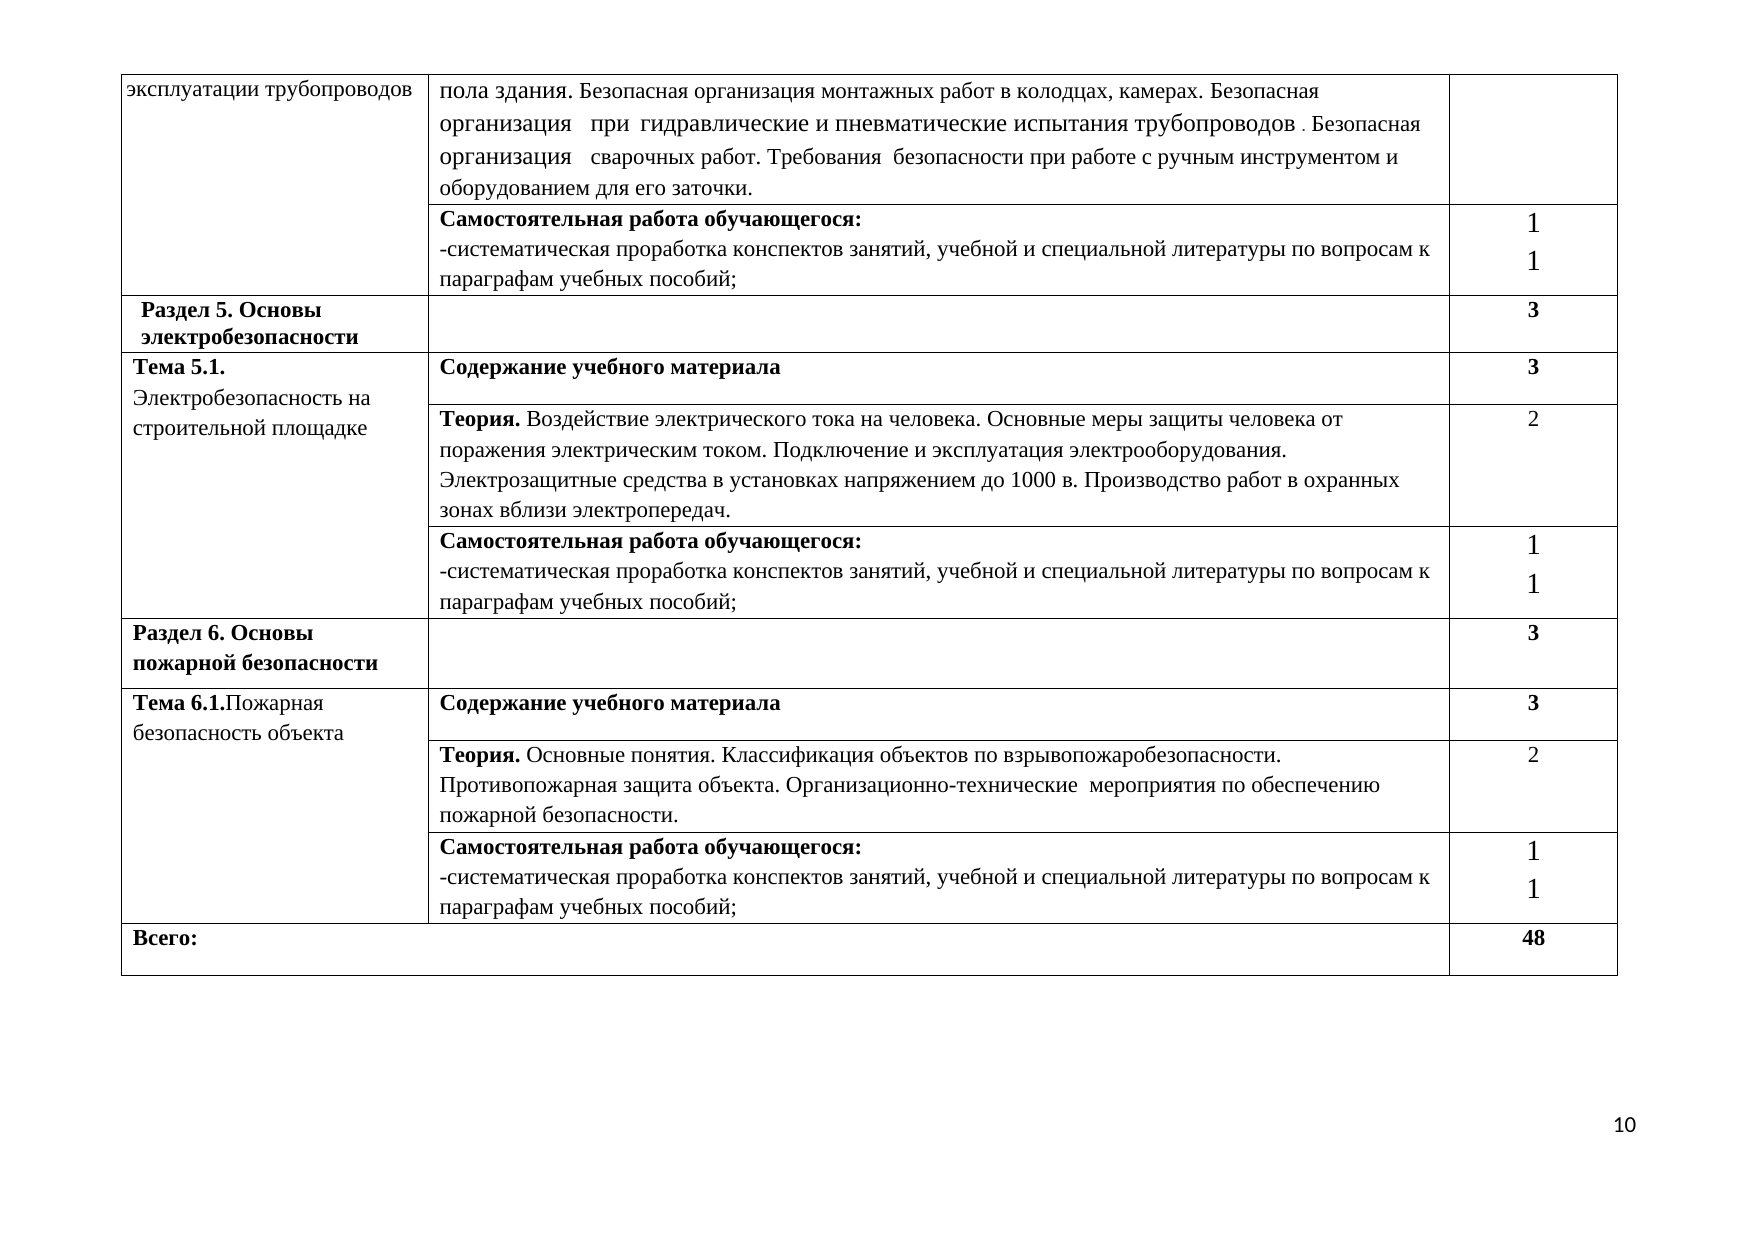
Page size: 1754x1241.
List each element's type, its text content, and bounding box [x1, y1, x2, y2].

table_cell 1 1 [1450, 527, 1617, 618]
table_cell 3 [1450, 619, 1617, 688]
table_cell Содержание учебного материала [429, 689, 1449, 740]
table_cell 3 [1450, 353, 1617, 404]
table_cell Содержание учебного материала [429, 353, 1449, 404]
table_cell Теория. Воздействие электрического тока на человека. Основные меры защиты человека от поражения электрическим током. Подключение и эксплуатация электрооборудования. Электрозащитные средства в установках напряжением до 1000 в. Производство работ в охранных зонах вблизи электропередач. [429, 405, 1449, 526]
table_cell 4 [1450, 75, 1617, 204]
table_cell Всего: [122, 924, 1449, 975]
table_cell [429, 75, 1449, 204]
table_cell Раздел 5. Основы электробезопасности [122, 296, 428, 352]
table_cell Тема 5.1. Электробезопасность на строительной площадке [122, 353, 428, 618]
table_cell 1 1 [1450, 833, 1617, 923]
table_cell 2 [1450, 741, 1617, 832]
table_cell [429, 619, 1449, 688]
table_cell 1 1 [1450, 205, 1617, 295]
table_cell 48 [1450, 924, 1617, 975]
table_cell Тема 6.1.Пожарная безопасность объекта [122, 689, 428, 923]
table_cell 3 [1450, 296, 1617, 352]
table_cell Теория. Основные понятия. Классификация объектов по взрывопожаробезопасности. Противопожарная защита объекта. Организационно-технические мероприятия по обеспечению пожарной безопасности. [429, 741, 1449, 832]
table_cell Раздел 6. Основы пожарной безопасности [122, 619, 428, 688]
table_cell 2 [1450, 405, 1617, 526]
table_cell 3 [1450, 689, 1617, 740]
table_cell [429, 296, 1449, 352]
